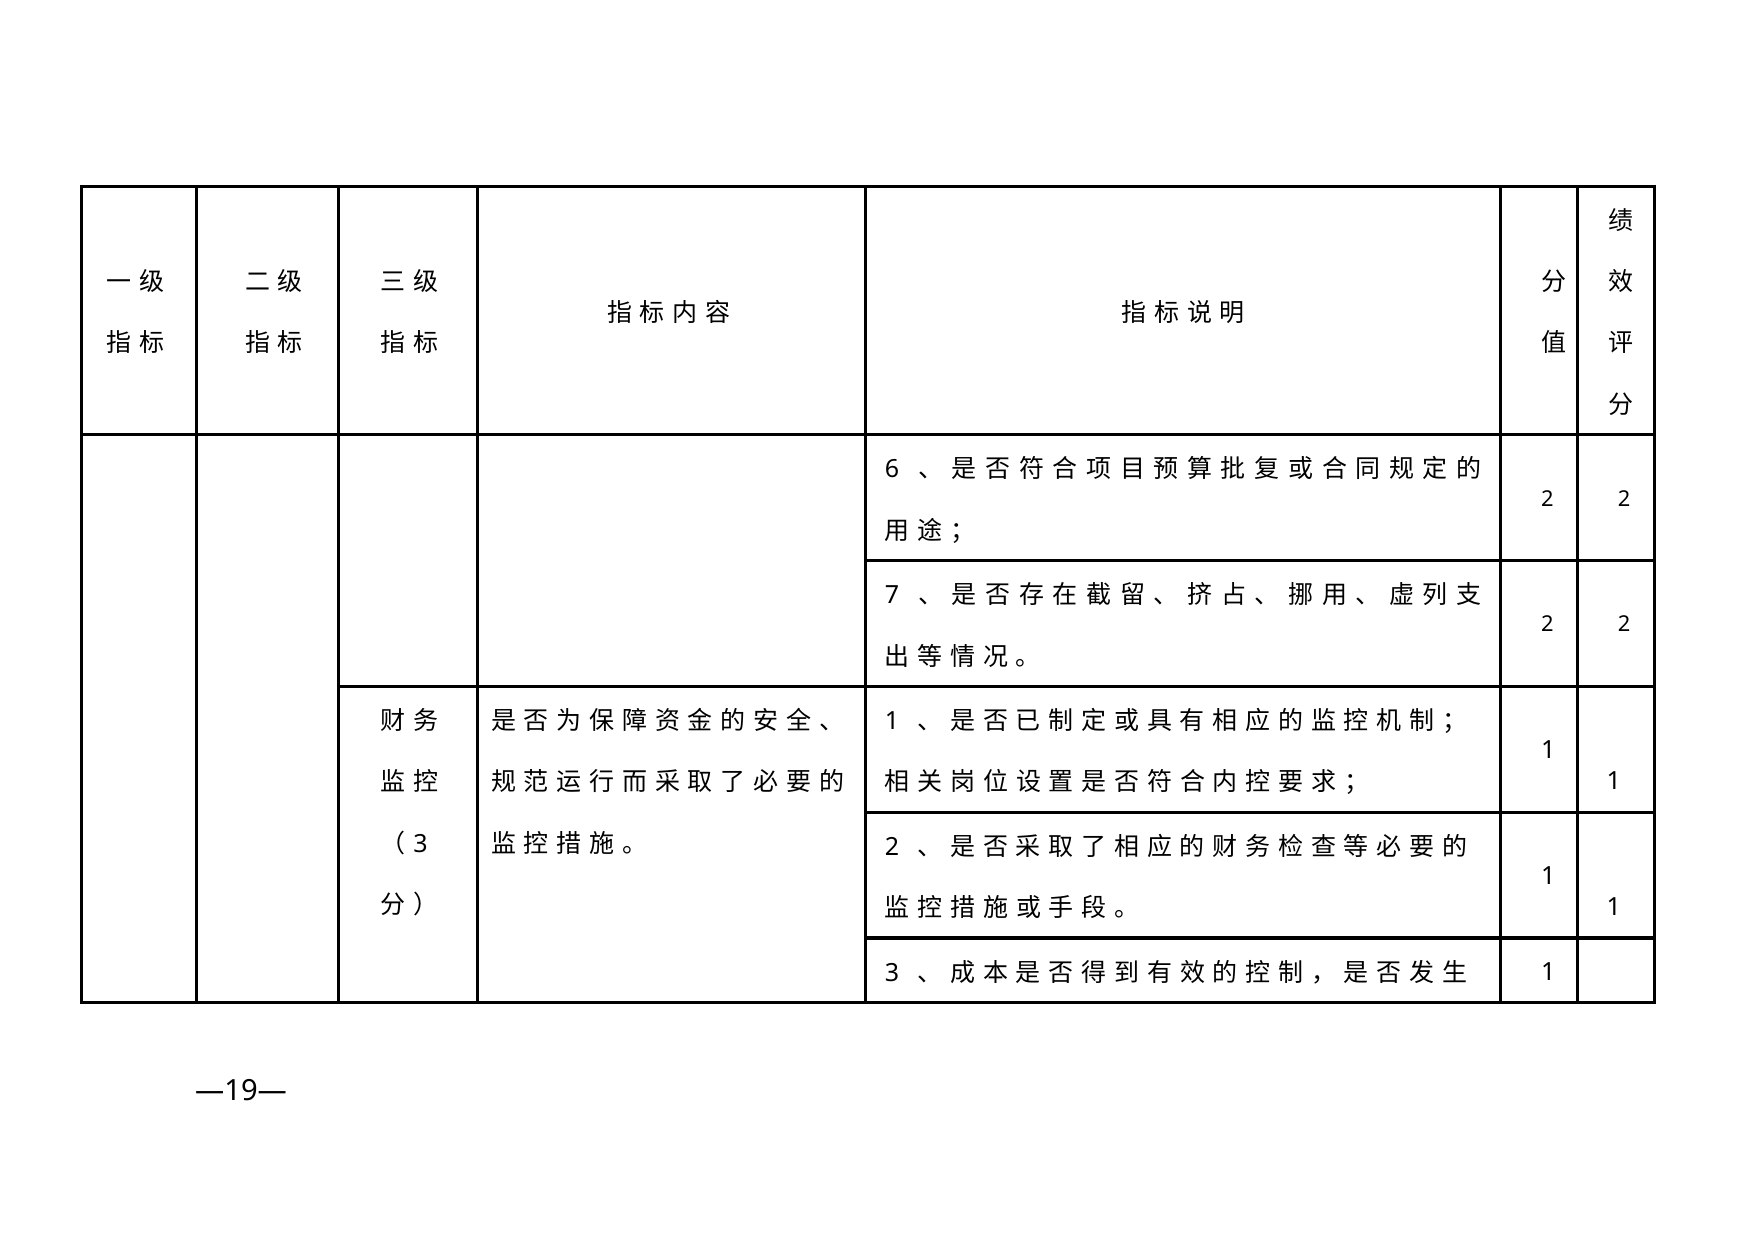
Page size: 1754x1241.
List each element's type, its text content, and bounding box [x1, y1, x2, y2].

table_cell 1、是否已制定或具有相应的监控机制；相关岗位设置是否符合内控要求； [867, 688, 1499, 811]
table_header 指标内容 [479, 188, 864, 433]
table_cell 财务 监控 （3分） [340, 688, 476, 1001]
table_cell 2 [1502, 436, 1576, 559]
table_header 三级 指标 [340, 188, 476, 433]
table_cell 1 [1502, 814, 1576, 936]
table_cell 1 [1579, 940, 1653, 1001]
table_cell 是否为保障资金的安全、规范运行而采取了必要的监控措施。 [479, 688, 864, 1001]
table_header 二级 指标 [198, 188, 337, 433]
table_cell 2 [1579, 436, 1653, 559]
table_cell 1 [1579, 814, 1653, 936]
table_header 指标说明 [867, 188, 1499, 433]
table_cell 7、是否存在截留、挤占、挪用、虚列支出等情况。 [867, 562, 1499, 685]
table_cell 1 [1502, 688, 1576, 811]
table_cell 3、成本是否得到有效的控制，是否发生不必要的支出。 [867, 940, 1499, 1001]
table_cell 2 [1502, 562, 1576, 685]
table_cell 1 [1579, 688, 1653, 811]
table_header 绩效评分 [1579, 188, 1653, 433]
table_cell 2、是否采取了相应的财务检查等必要的监控措施或手段。 [867, 814, 1499, 936]
table_header 一级 指标 [83, 188, 195, 433]
table_cell 1 [1502, 940, 1576, 1001]
table_cell 6、是否符合项目预算批复或合同规定的用途； [867, 436, 1499, 559]
table_header 分值 [1502, 188, 1576, 433]
table_cell 2 [1579, 562, 1653, 685]
